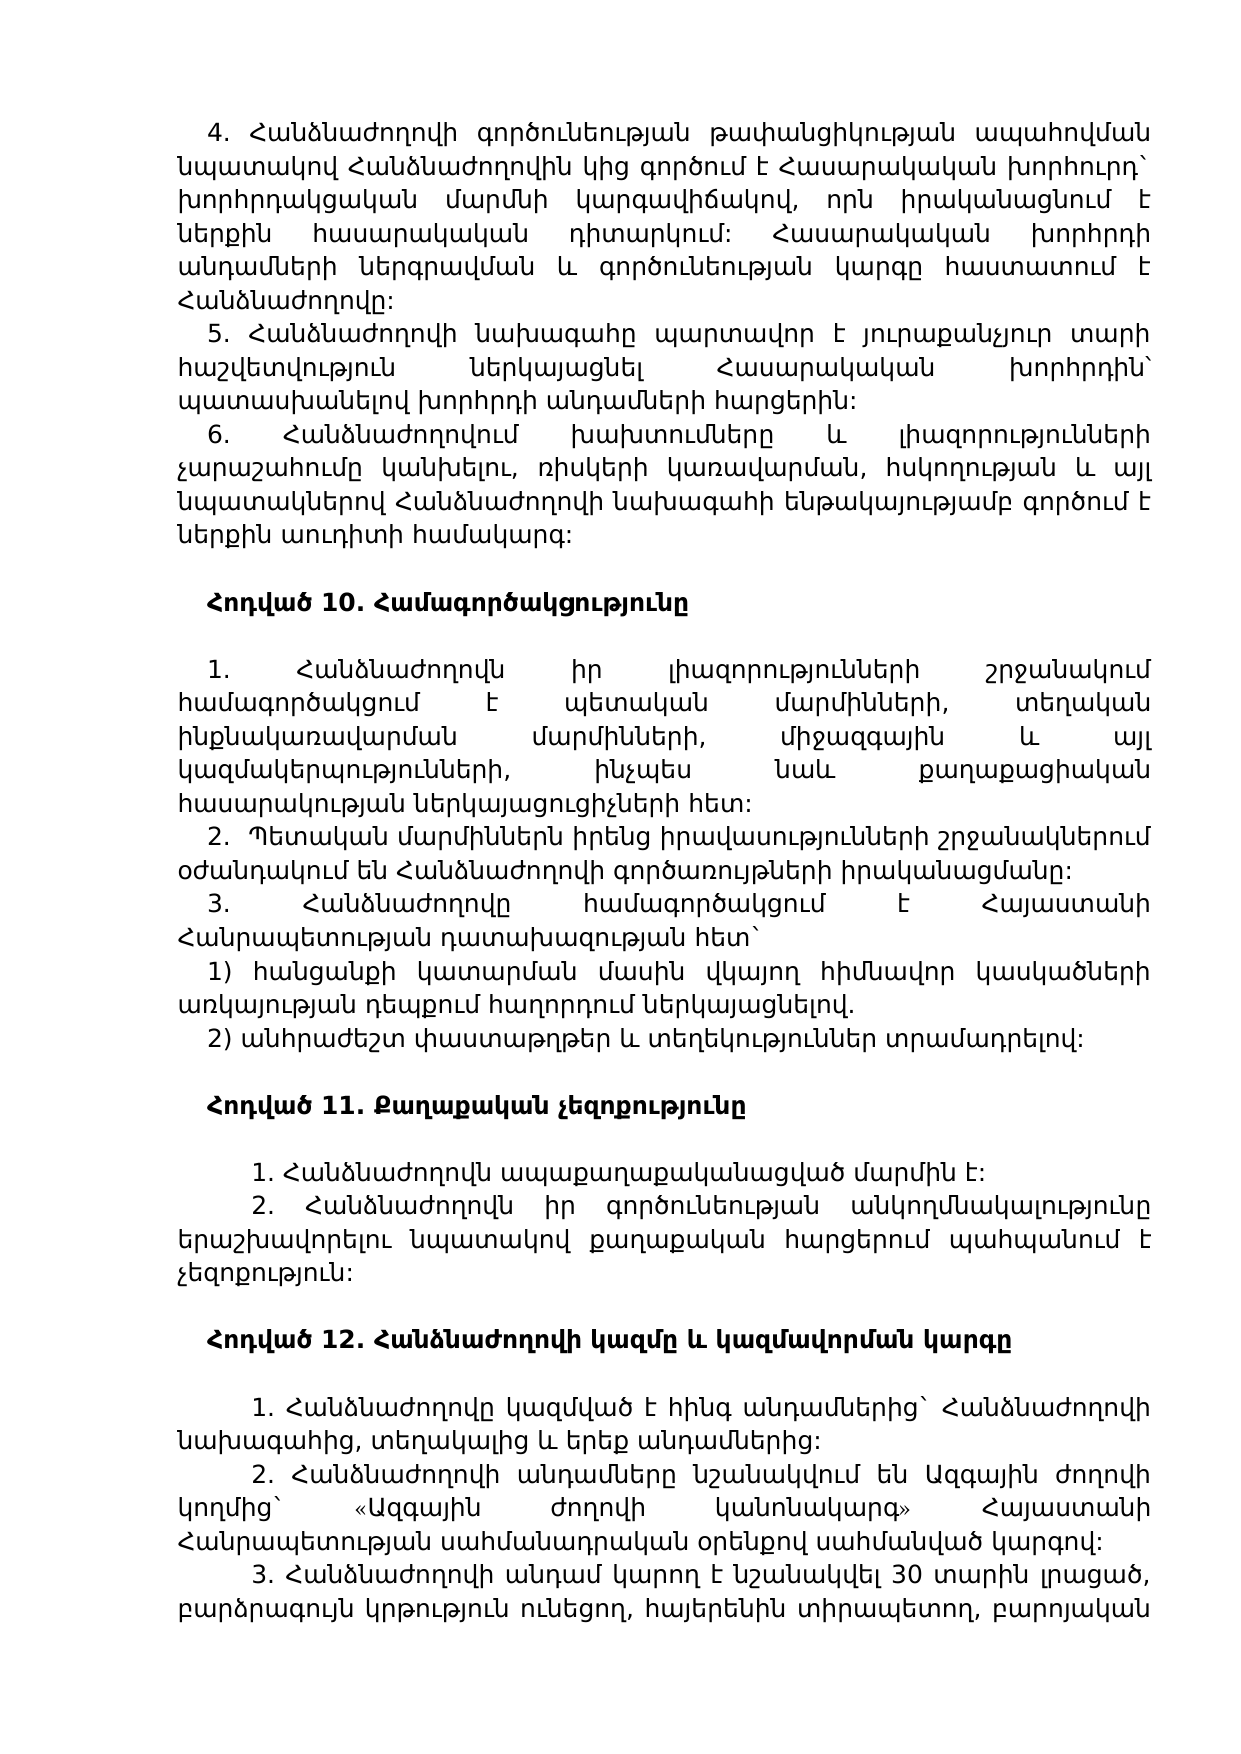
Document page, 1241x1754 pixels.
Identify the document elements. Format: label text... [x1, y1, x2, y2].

text 1. Հանձնաժողովն ապաքաղաքականացված մարմին է: [177, 1158, 1152, 1187]
text 2. Հանձնաժողովն իր գործունեության անկողմնակալությունը երաշխավորելու նպատակով քաղաքական հարցերում պահպանում է չեզոքություն: [177, 1191, 1152, 1288]
text 3. Հանձնաժողովը համագործակցում է Հայաստանի Հանրապետության դատախազության հետ` [177, 889, 1152, 952]
text Հոդված 10. Համագործակցությունը [177, 588, 1152, 617]
text 2. Հանձնաժողովի անդամները նշանակվում են Ազգային ժողովի կողմից` Ազգային ժողովի կանոնակարգ Հայաստանի Հանրապետության սահմանադրական օրենքով սահմանված կարգով: [177, 1460, 1152, 1556]
text Հոդված 12. Հանձնաժողովի կազմը և կազմավորման կարգը [177, 1326, 1152, 1355]
text 1. Հանձնաժողովը կազմված է հինգ անդամներից` Հանձնաժողովի նախագահից, տեղակալից և երեք անդամներից: [177, 1393, 1152, 1455]
text 6. Հանձնաժողովում խախտումները և լիազորությունների չարաշահումը կանխելու, ռիսկերի կառավարման, հսկողության և այլ նպատակներով Հանձնաժողովի նախագահի ենթակայությամբ գործում է ներքին աուդիտի համակարգ: [177, 420, 1152, 550]
text 2) անհրաժեշտ փաստաթղթեր և տեղեկություններ տրամադրելով: [177, 1024, 1152, 1053]
text 1. Հանձնաժողովն իր լիազորությունների շրջանակում համագործակցում է պետական մարմինների, տեղական ինքնակառավարման մարմինների, միջազգային և այլ կազմակերպությունների, ինչպես նաև քաղաքացիական հասարակության ներկայացուցիչների հետ: [177, 655, 1152, 818]
text 4. Հանձնաժողովի գործունեության թափանցիկության ապահովման նպատակով Հանձնաժողովին կից գործում է Հասարակական խորհուրդ` խորհրդակցական մարմնի կարգավիճակով, որն իրականացնում է ներքին հասարակական դիտարկում: Հասարակական խորհրդի անդամների ներգրավման և գործունեության կարգը հաստատում է Հանձնաժողովը: [177, 118, 1152, 315]
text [177, 1560, 1152, 1594]
text Հոդված 11. Քաղաքական չեզոքությունը [177, 1091, 1152, 1120]
text 2. Պետական մարմիններն իրենց իրավասությունների շրջանակներում օժանդակում են Հանձնաժողովի գործառույթների իրականացմանը: [177, 822, 1152, 885]
text 1) հանցանքի կատարման մասին վկայող հիմնավոր կասկածների առկայության դեպքում հաղորդում ներկայացնելով. [177, 957, 1152, 1019]
text 5. Հանձնաժողովի նախագահը պարտավոր է յուրաքանչյուր տարի հաշվետվություն ներկայացնել Հասարակական խորհրդին՝ պատասխանելով խորհրդի անդամների հարցերին: [177, 319, 1152, 416]
